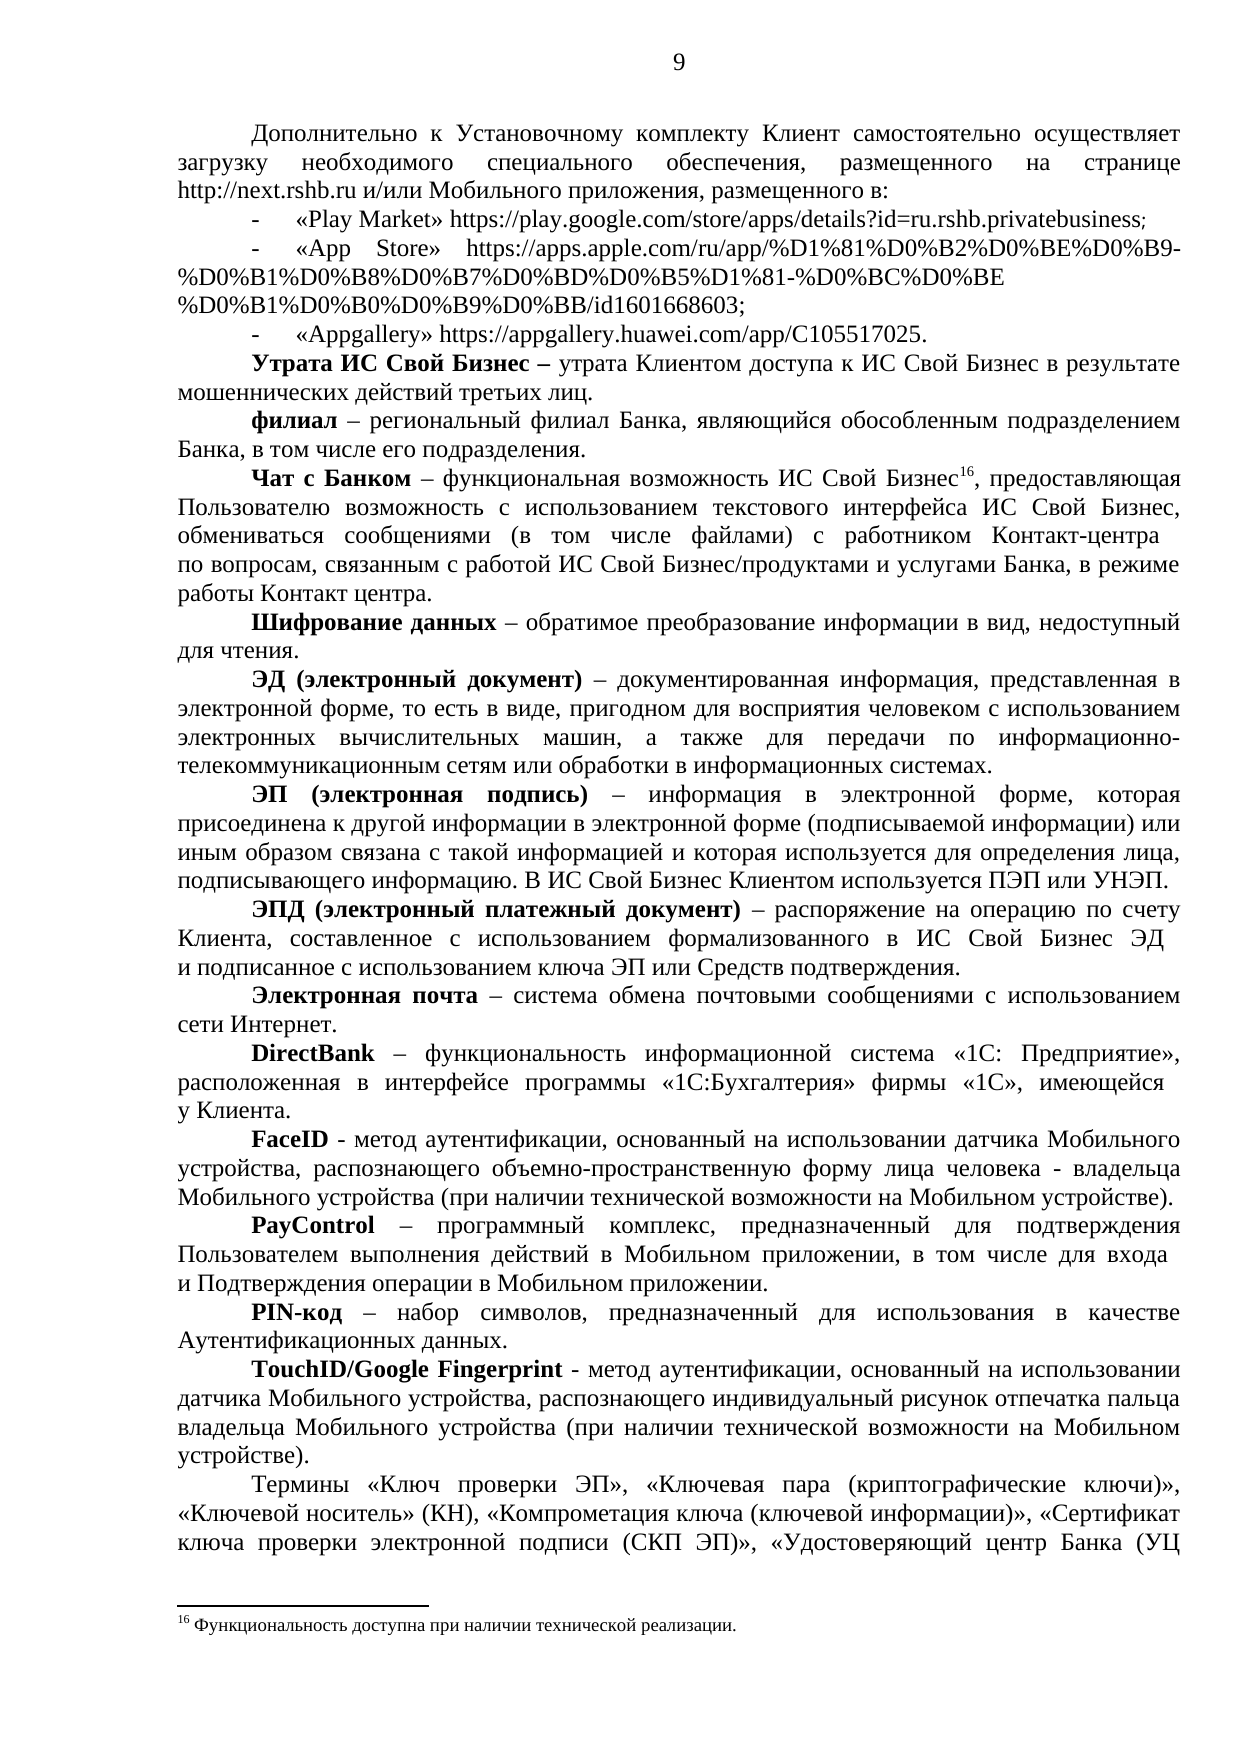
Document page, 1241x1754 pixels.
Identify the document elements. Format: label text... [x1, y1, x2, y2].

text Шифрование данных – обратимое преобразование информации в вид, недоступный для чтения. [177, 607, 1181, 664]
text TouchID/Google Fingerprint - метод аутентификации, основанный на использовании датчика Мобильного устройства, распознающего индивидуальный рисунок отпечатка пальца владельца Мобильного устройства (при наличии технической возможности на Мобильном устройстве). [177, 1354, 1181, 1469]
text DirectBank – функциональность информационной система «1С: Предприятие», расположенная в интерфейсе программы «1С:Бухгалтерия» фирмы «1С», имеющейся у Клиента. [177, 1038, 1181, 1124]
text - «Play Market» https://play.google.com/store/apps/details?id=ru.rshb.privatebusiness; [177, 204, 1181, 233]
text ЭП (электронная подпись) – информация в электронной форме, которая присоединена к другой информации в электронной форме (подписываемой информации) или иным образом связана с такой информацией и которая используется для определения лица, подписывающего информацию. В ИС Свой Бизнес Клиентом используется ПЭП или УНЭП. [177, 779, 1181, 894]
text FaceID - метод аутентификации, основанный на использовании датчика Мобильного устройства, распознающего объемно-пространственную форму лица человека - владельца Мобильного устройства (при наличии технической возможности на Мобильном устройстве). [177, 1124, 1181, 1211]
text ЭД (электронный документ) – документированная информация, представленная в электронной форме, то есть в виде, пригодном для восприятия человеком с использованием электронных вычислительных машин, а также для передачи по информационно-телекоммуникационным сетям или обработки в информационных системах. [177, 664, 1181, 779]
text PayControl – программный комплекс, предназначенный для подтверждения Пользователем выполнения действий в Мобильном приложении, в том числе для входа и Подтверждения операции в Мобильном приложении. [177, 1211, 1181, 1297]
text ЭПД (электронный платежный документ) – распоряжение на операцию по счету Клиента, составленное с использованием формализованного в ИС Свой Бизнес ЭД и подписанное с использованием ключа ЭП или Средств подтверждения. [177, 894, 1181, 981]
text филиал – региональный филиал Банка, являющийся обособленным подразделением Банка, в том числе его подразделения. [177, 406, 1181, 463]
text Электронная почта – система обмена почтовыми сообщениями с использованием сети Интернет. [177, 981, 1181, 1038]
text PIN-код – набор символов, предназначенный для использования в качестве Аутентификационных данных. [177, 1297, 1181, 1354]
text Дополнительно к Установочному комплекту Клиент самостоятельно осуществляет загрузку необходимого специального обеспечения, размещенного на странице http://next.rshb.ru и/или Мобильного приложения, размещенного в: [177, 118, 1181, 204]
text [177, 1469, 1181, 1556]
text Утрата ИС Свой Бизнес – утрата Клиентом доступа к ИС Свой Бизнес в результате мошеннических действий третьих лиц. [177, 348, 1181, 406]
text - «App Store» https://apps.apple.com/ru/app/%D1%81%D0%B2%D0%BE%D0%B9-%D0%B1%D0%B8%D0%B7%D0%BD%D0%B5%D1%81-%D0%BC%D0%BE%D0%B1%D0%B0%D0%B9%D0%BB/id1601668603; [177, 233, 1181, 319]
text Чат с Банком – функциональная возможность ИС Свой Бизнес, предоставляющая Пользователю возможность с использованием текстового интерфейса ИС Свой Бизнес, обмениваться сообщениями (в том числе файлами) с работником Контакт-центра по вопросам, связанным с работой ИС Свой Бизнес/продуктами и услугами Банка, в режиме работы Контакт центра. [177, 463, 1181, 607]
text - «Appgallery» https://appgallery.huawei.com/app/C105517025. [177, 319, 1181, 348]
